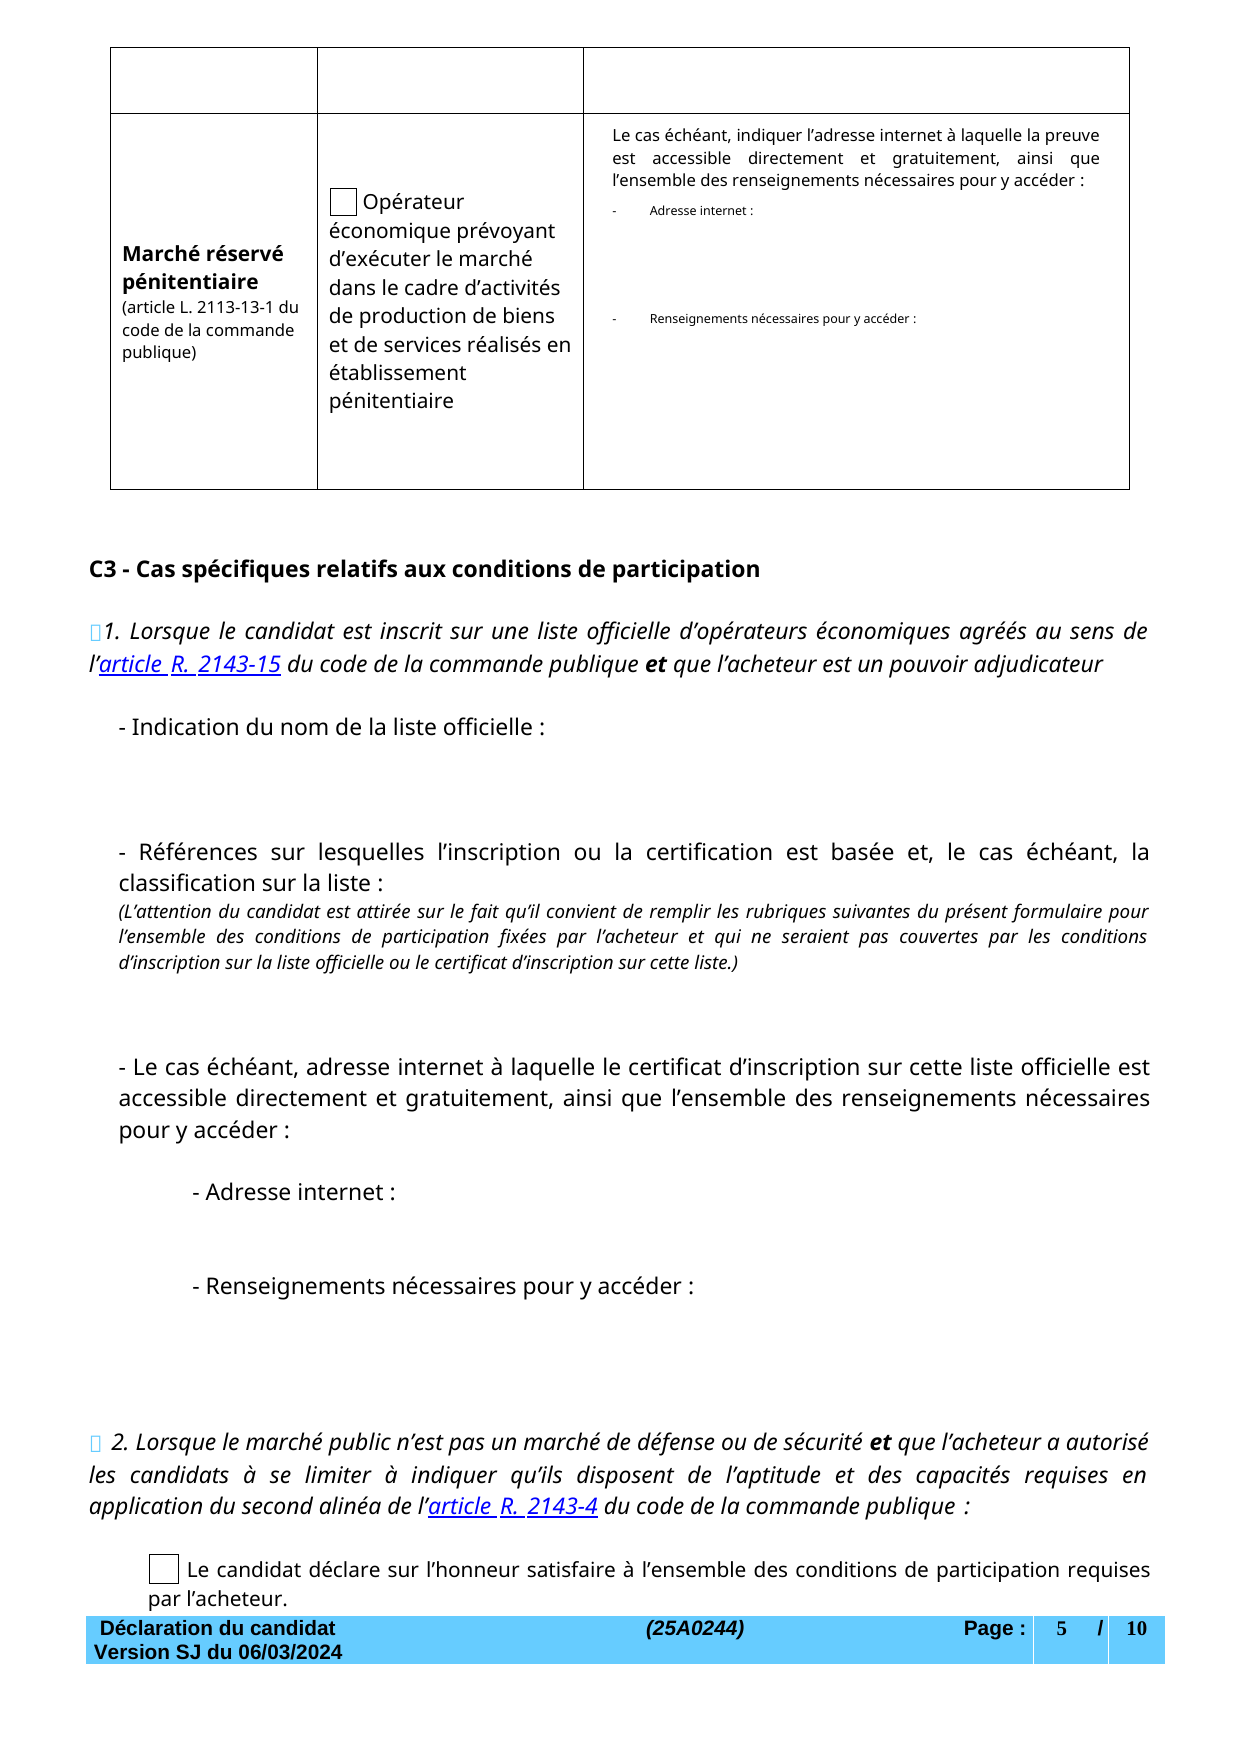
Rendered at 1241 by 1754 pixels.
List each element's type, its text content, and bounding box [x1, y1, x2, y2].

text  2. Lorsque le marché public n’est pas un marché de défense ou de sécurité et que l’acheteur a autorisé les candidats à se limiter à indiquer qu’ils disposent de l’aptitude et des capacités requises en application du second alinéa de l’article R. 2143-4 du code de la commande publique : [89, 1426, 1152, 1521]
text - Adresse internet : [192, 1176, 1152, 1207]
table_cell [584, 114, 1129, 489]
text C3 - Cas spécifiques relatifs aux conditions de participation [89, 553, 1152, 584]
text (L’attention du candidat est attirée sur le fait qu’il convient de remplir les rubriques suivantes du présent formulaire pour l’ensemble des conditions de participation fixées par l’acheteur et qui ne seraient pas couvertes par les conditions d’inscription sur la liste officielle ou le certificat d’inscription sur cette liste.) [118, 898, 1152, 974]
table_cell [318, 48, 583, 112]
text Le candidat déclare sur l’honneur satisfaire à l’ensemble des conditions de participation requises par l’acheteur. [148, 1553, 1152, 1612]
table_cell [584, 48, 1129, 112]
text 1. Lorsque le candidat est inscrit sur une liste officielle d’opérateurs économiques agréés au sens de l’article R. 2143-15 du code de la commande publique et que l’acheteur est un pouvoir adjudicateur [89, 615, 1152, 679]
text - Renseignements nécessaires pour y accéder : [192, 1270, 1152, 1301]
text - Indication du nom de la liste officielle : [118, 710, 1152, 742]
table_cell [111, 48, 317, 112]
table_cell Opérateur économique prévoyant d’exécuter le marché dans le cadre d’activités de production de biens et de services réalisés en établissement pénitentiaire [318, 114, 583, 489]
table_cell Marché réservé pénitentiaire (article L. 2113-13-1 du code de la commande publique) [111, 114, 317, 489]
text - Le cas échéant, adresse internet à laquelle le certificat d’inscription sur cette liste officielle est accessible directement et gratuitement, ainsi que l’ensemble des renseignements nécessaires pour y accéder : [118, 1051, 1152, 1145]
text - Références sur lesquelles l’inscription ou la certification est basée et, le cas échéant, la classification sur la liste : [118, 835, 1152, 898]
